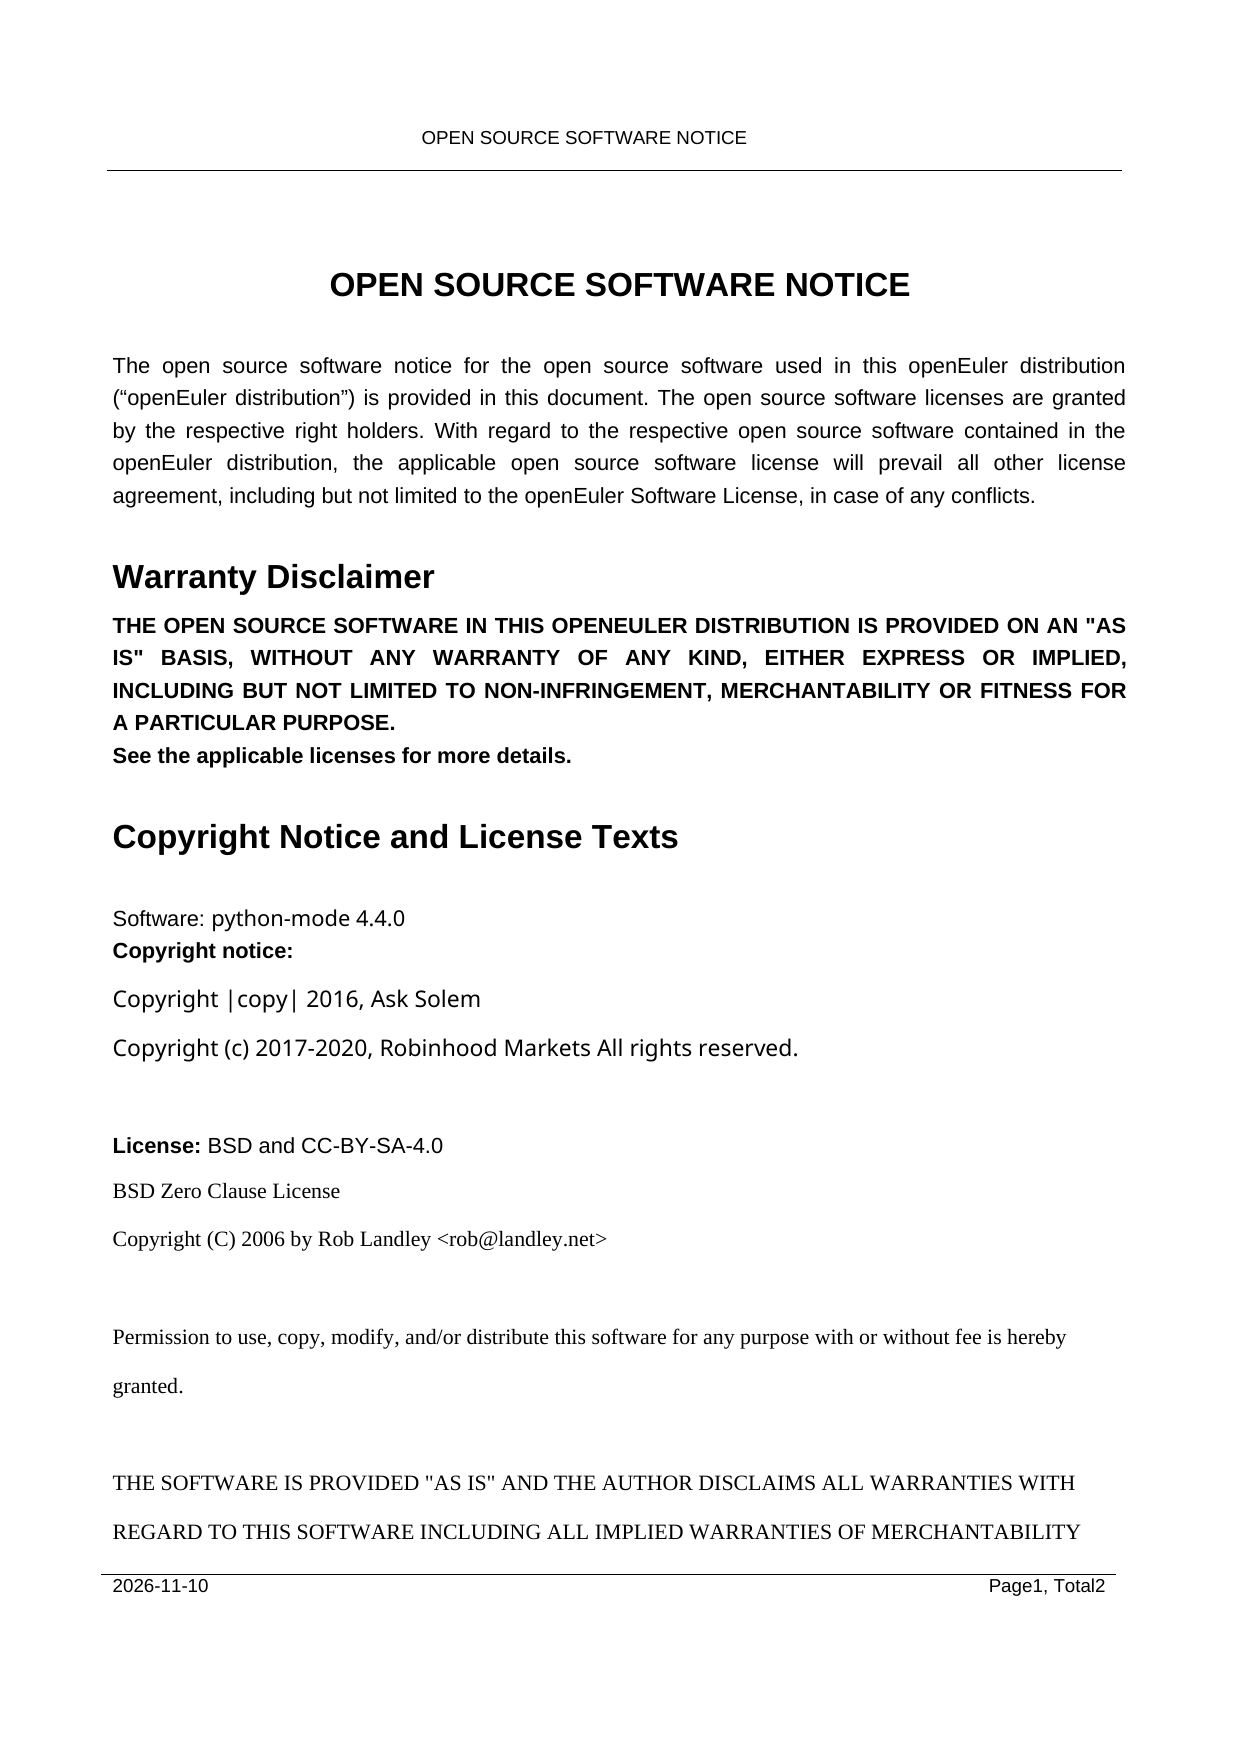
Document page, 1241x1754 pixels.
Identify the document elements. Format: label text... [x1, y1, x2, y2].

text Warranty Disclaimer [112, 544, 1128, 609]
text The open source software notice for the open source software used in this openEuler distribution (“openEuler distribution”) is provided in this document. The open source software licenses are granted by the respective right holders. With regard to the respective open source software contained in the openEuler distribution, the applicable open source software license will prevail all other license agreement, including but not limited to the openEuler Software License, in case of any conflicts. [112, 349, 1128, 511]
text Copyright Notice and License Texts [112, 804, 1128, 869]
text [112, 1174, 1128, 1548]
text THE OPEN SOURCE SOFTWARE IN THIS OPENEULER DISTRIBUTION IS PROVIDED ON AN "AS IS" BASIS, WITHOUT ANY WARRANTY OF ANY KIND, EITHER EXPRESS OR IMPLIED, INCLUDING BUT NOT LIMITED TO NON-INFRINGEMENT, MERCHANTABILITY OR FITNESS FOR A PARTICULAR PURPOSE. See the applicable licenses for more details. [112, 609, 1128, 771]
text Software: python-mode 4.4.0 [112, 901, 1128, 934]
text License: BSD and CC-BY-SA-4.0 [112, 1129, 1128, 1161]
text Copyright notice: Copyright |copy| 2016, Ask Solem Copyright (c) 2017-2020, Robinhood Markets All rights reserved. [112, 934, 1128, 1113]
text OPEN SOURCE SOFTWARE NOTICE [112, 251, 1128, 316]
